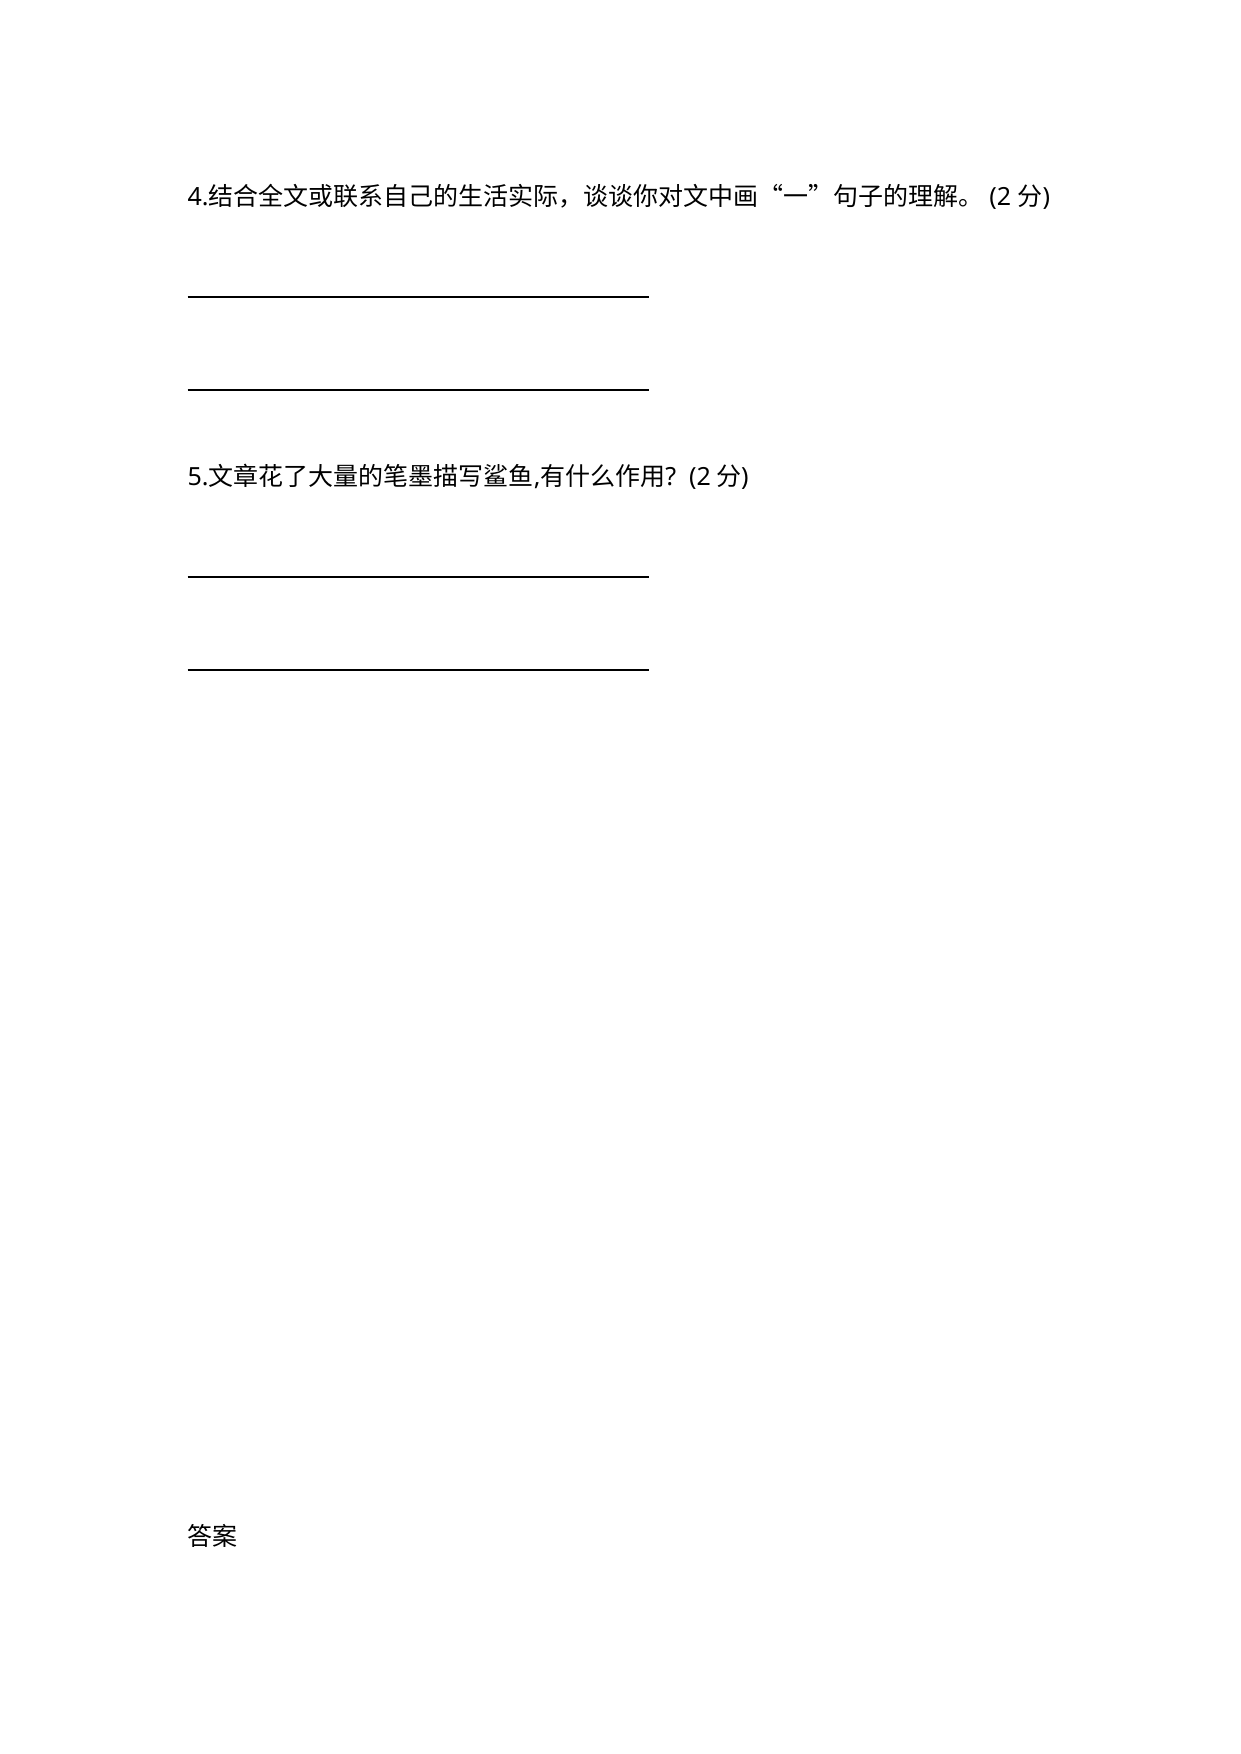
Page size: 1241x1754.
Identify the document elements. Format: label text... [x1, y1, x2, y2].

list 5.文章花了大量的笔墨描写鲨鱼,有什么作用? (2分) [187, 344, 1053, 507]
text 答案 [187, 1502, 1053, 1567]
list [187, 162, 1053, 227]
